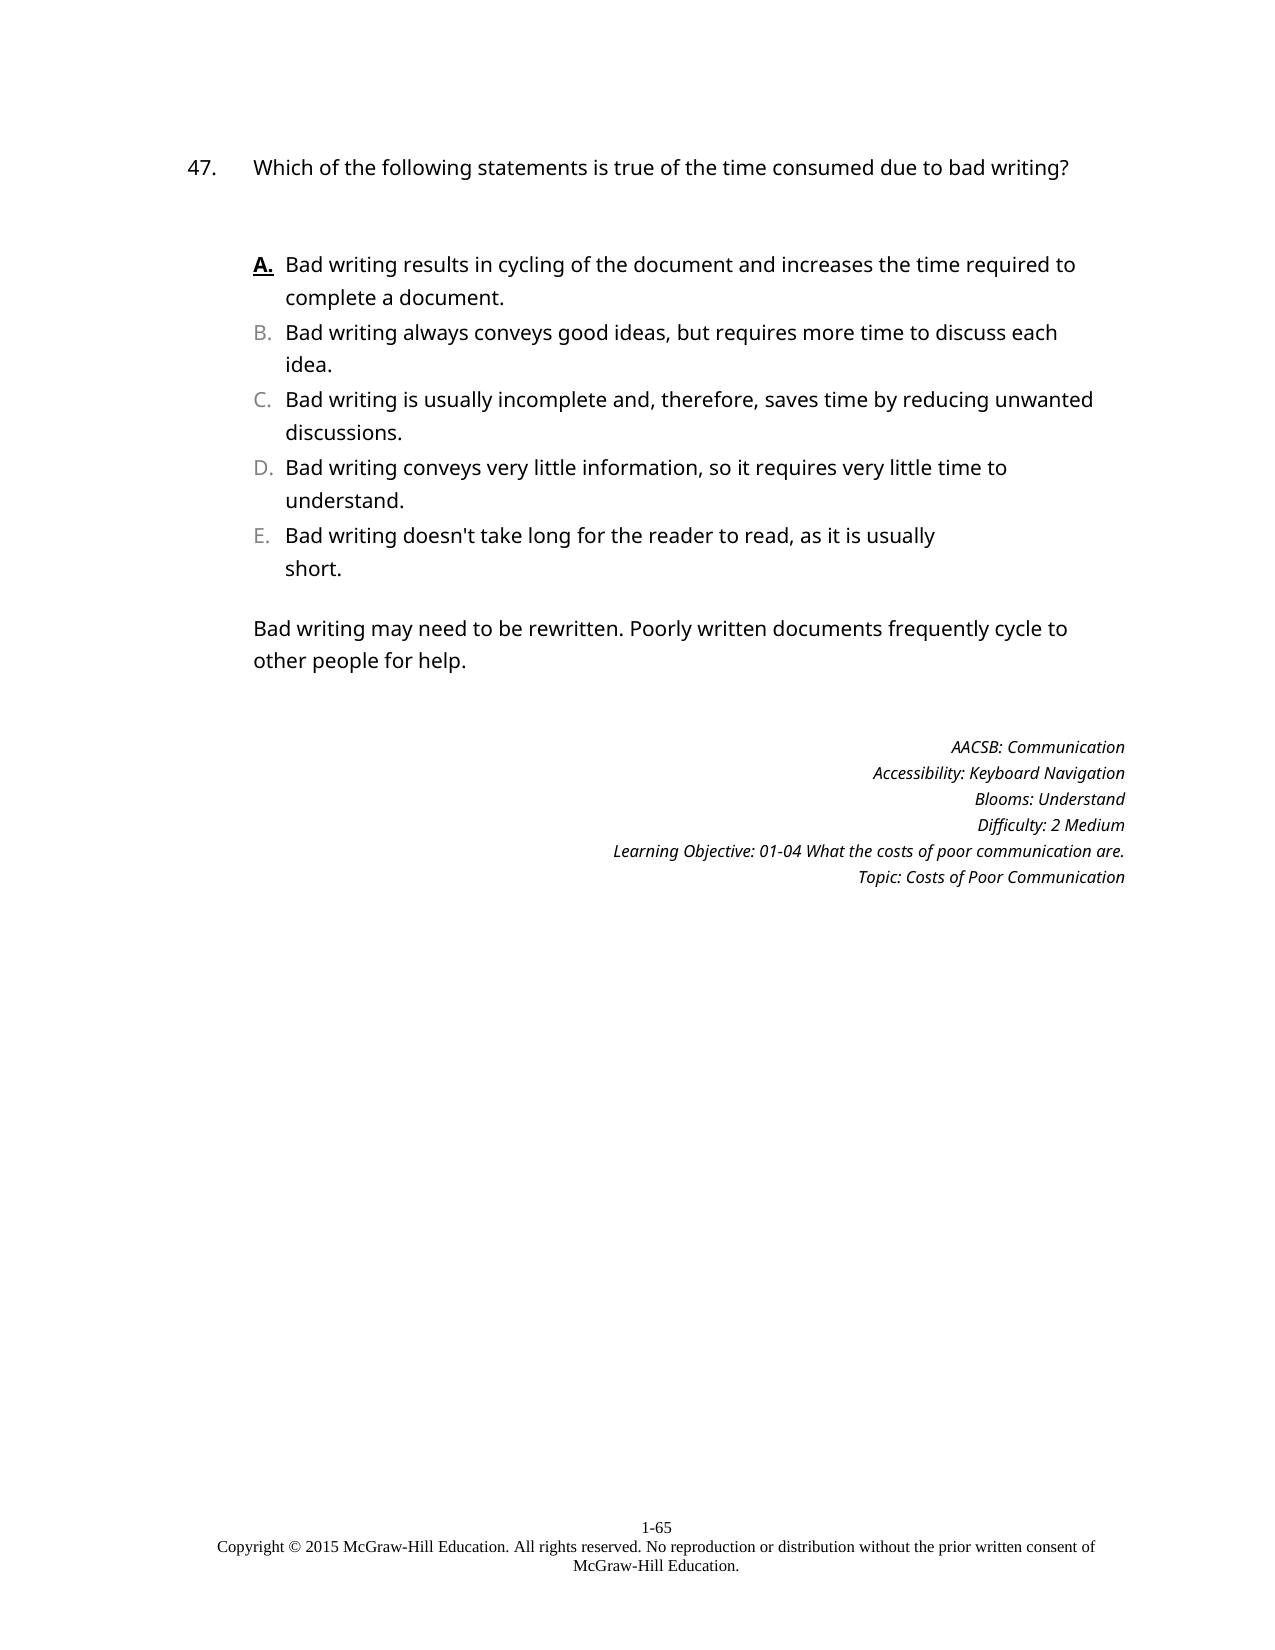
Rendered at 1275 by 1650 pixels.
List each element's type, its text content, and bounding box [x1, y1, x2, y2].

table_header AACSB: Communication Accessibility: Keyboard Navigation Blooms: Understand Difficulty: 2 Medium Learning Objective: 01-04 What the costs of poor communication are. Topic: Costs of Poor Communication [188, 736, 1125, 924]
table_header 47. [188, 153, 253, 706]
table_header Which of the following statements is true of the time consumed due to bad writing? Bad writing may need to be rewritten. Poorly written documents frequently cycle to other people for help. [253, 153, 1125, 706]
